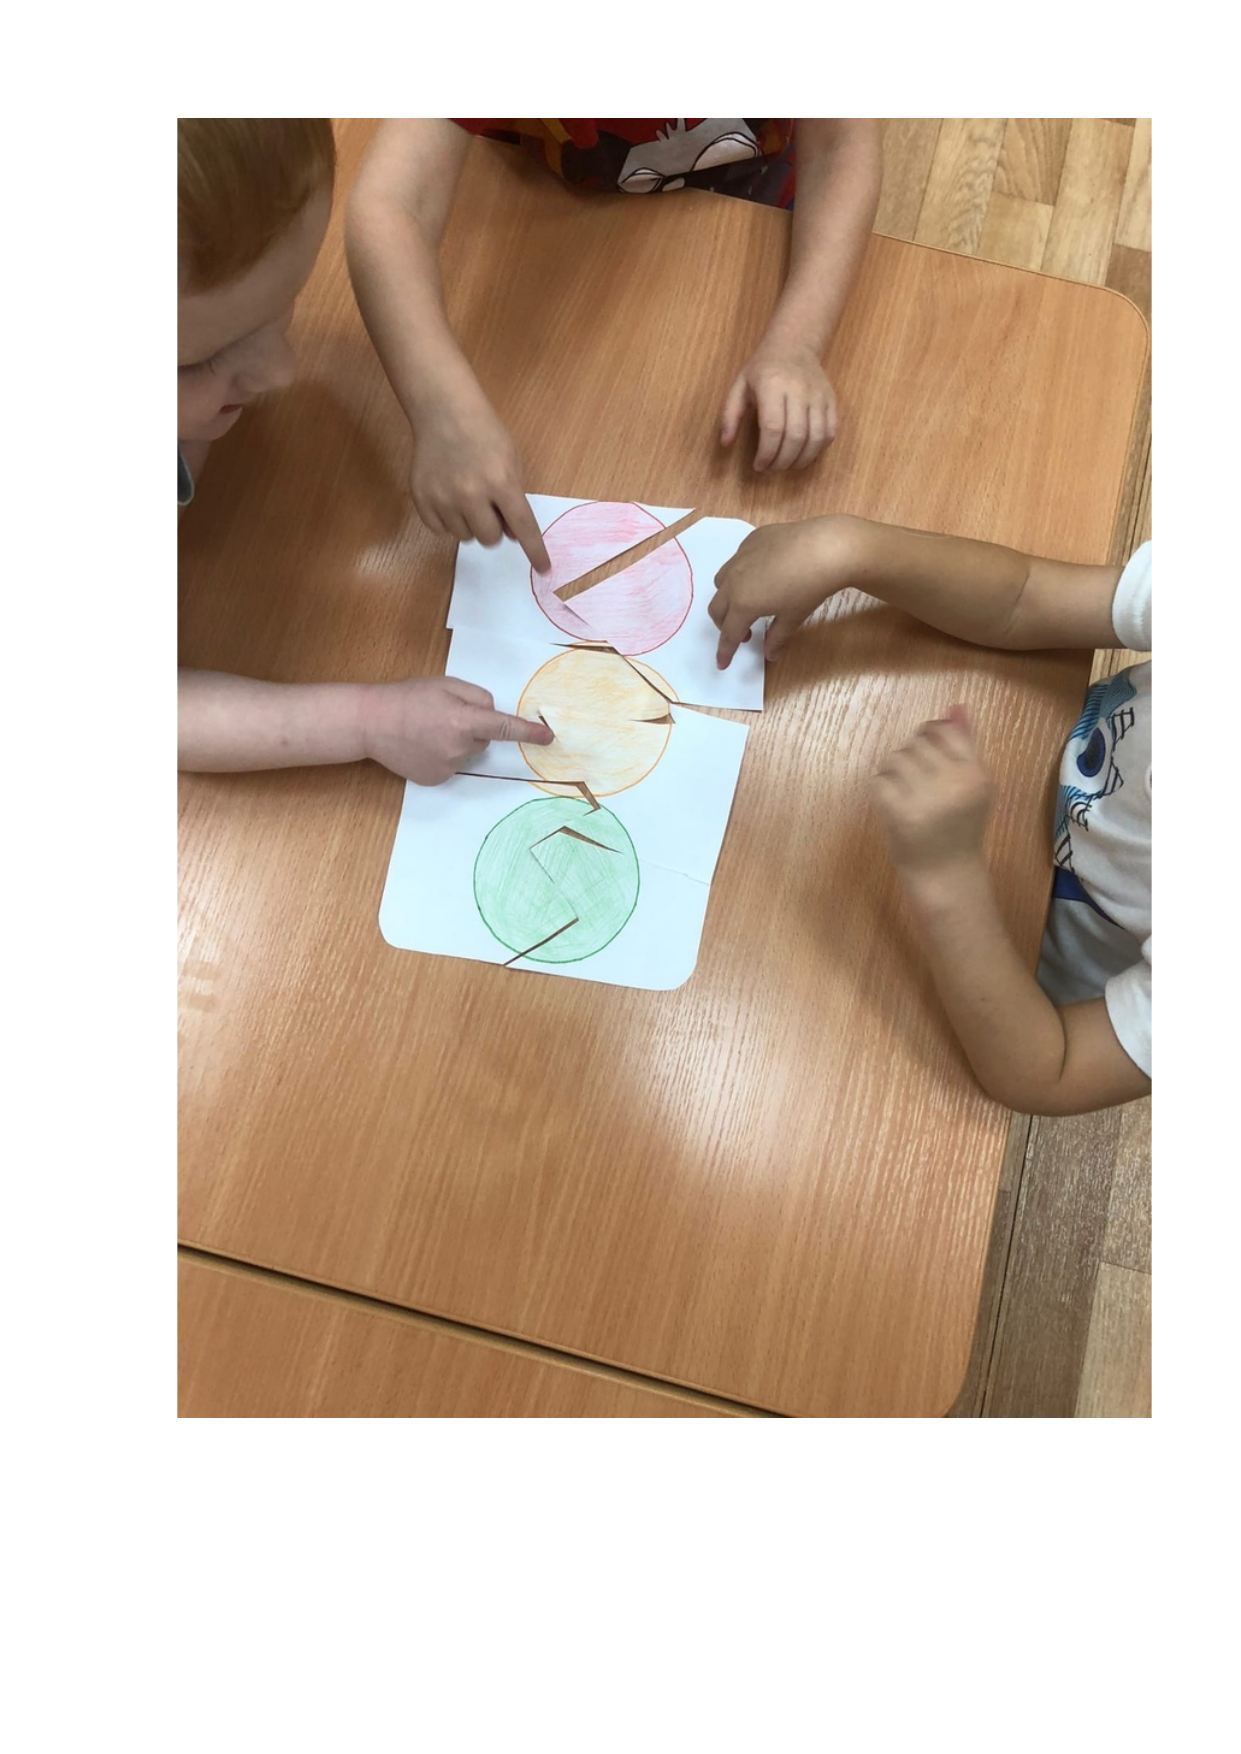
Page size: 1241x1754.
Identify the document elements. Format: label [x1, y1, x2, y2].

picture [177, 118, 1152, 1418]
